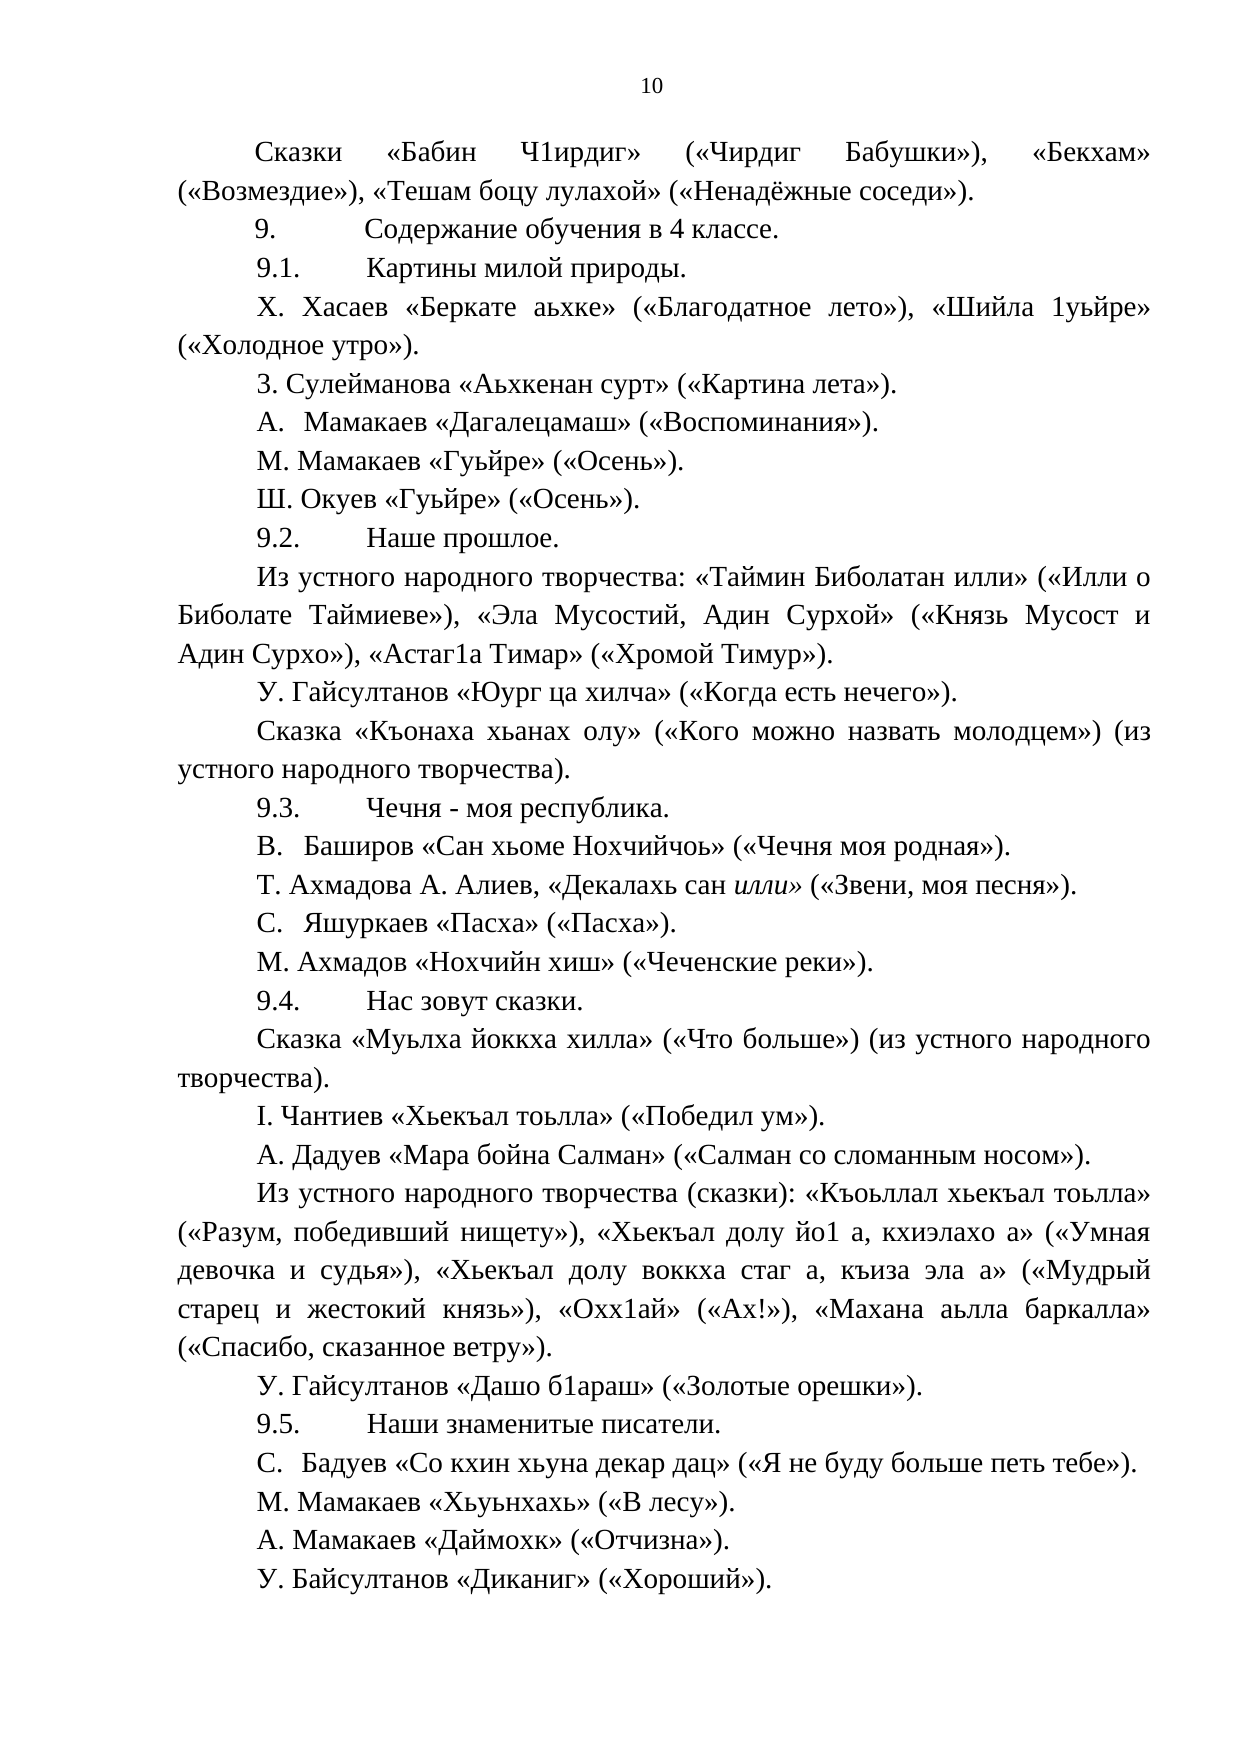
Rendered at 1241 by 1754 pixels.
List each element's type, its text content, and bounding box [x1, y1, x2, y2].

text Из устного народного творчества (сказки): «Къоьллал хьекъал тоьлла» («Разум, победивший нищету»), «Хьекъал долу йо1 а, кхиэлахо а» («Умная девочка и судья»), «Хьекъал долу воккха стаг а, къиза эла а» («Мудрый старец и жестокий князь»), «Охх1ай» («Ах!»), «Махана аьлла баркалла» («Спасибо, сказанное ветру»). [177, 1175, 1152, 1363]
text Сказка «Къонаха хьанах олу» («Кого можно назвать молодцем») (из устного народного творчества). [177, 713, 1152, 785]
text М. Мамакаев «Хьуьнхахь» («В лесу»). [177, 1484, 1152, 1517]
text У. Гайсултанов «Юург ца хилча» («Когда есть нечего»). [177, 674, 1152, 708]
text 3. Сулейманова «Аьхкенан сурт» («Картина лета»). [177, 366, 1152, 399]
list Яшуркаев «Пасха» («Пасха»). [177, 906, 1152, 939]
list Баширов «Сан хьоме Нохчийчоь» («Чечня моя родная»). [177, 828, 1152, 862]
list Мамакаев «Дагалецамаш» («Воспоминания»). [177, 404, 1152, 438]
text Т. Ахмадова А. Алиев, «Декалахь сан илли» («Звени, моя песня»). [177, 867, 734, 901]
text Ш. Окуев «Гуьйре» («Осень»). [177, 482, 1152, 515]
list Чечня - моя республика. [177, 790, 1152, 823]
text Т. Ахмадова А. Алиев, «Декалахь сан илли» («Звени, моя песня»). [803, 867, 1152, 901]
text М. Ахмадов «Нохчийн хиш» («Чеченские реки»). [177, 944, 1152, 978]
text Сказки «Бабин Ч1ирдиг» («Чирдиг Бабушки»), «Бекхам» («Возмездие»), «Тешам боцу лулахой» («Ненадёжные соседи»). [177, 134, 1152, 207]
text Сказка «Муьлха йоккха хилла» («Что больше») (из устного народного творчества). [177, 1021, 1152, 1093]
list Картины милой природы. [177, 250, 1152, 284]
text С. Бадуев «Со кхин хьуна декар дац» («Я не буду больше петь тебе»). [177, 1445, 1152, 1479]
text I. Чантиев «Хьекъал тоьлла» («Победил ум»). [177, 1098, 1152, 1132]
list Наше прошлое. [177, 520, 1152, 554]
text А. Дадуев «Мара бойна Салман» («Салман со сломанным носом»). [177, 1137, 1152, 1170]
list Содержание обучения в 4 классе. [254, 212, 1152, 245]
text X. Хасаев «Беркате аьхке» («Благодатное лето»), «Шийла 1уьйре» («Холодное утро»). [177, 289, 1152, 361]
list Наши знаменитые писатели. [177, 1407, 1152, 1440]
text У. Гайсултанов «Дашо б1араш» («Золотые орешки»). [177, 1368, 1152, 1402]
text У. Байсултанов «Диканиг» («Хороший»). [177, 1561, 1152, 1594]
text Из устного народного творчества: «Таймин Биболатан илли» («Илли о Биболате Таймиеве»), «Эла Мусостий, Адин Сурхой» («Князь Мусост и Адин Сурхо»), «Астаг1а Тимар» («Хромой Тимур»). [177, 559, 1152, 669]
text А. Мамакаев «Даймохк» («Отчизна»). [177, 1522, 1152, 1556]
list Нас зовут сказки. [177, 983, 1152, 1016]
text М. Мамакаев «Гуьйре» («Осень»). [177, 443, 1152, 477]
